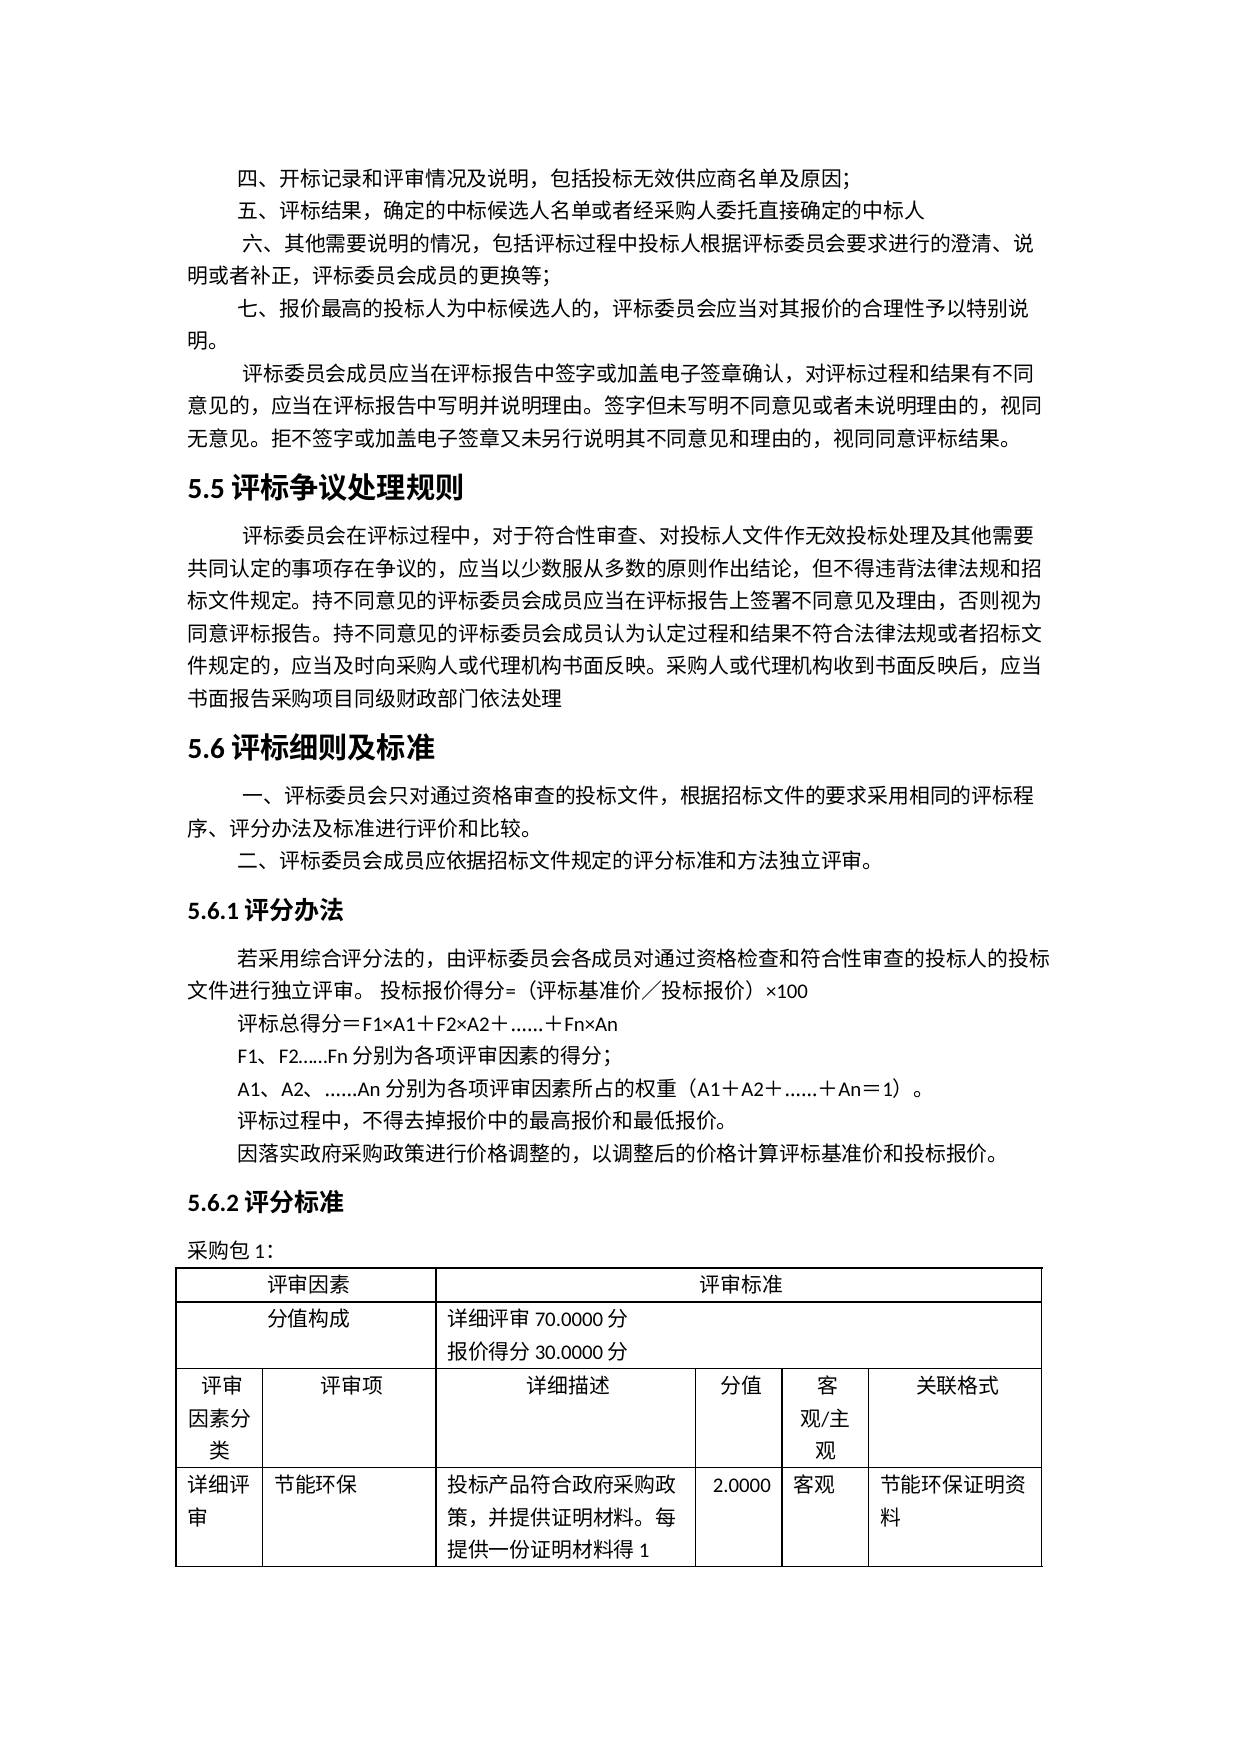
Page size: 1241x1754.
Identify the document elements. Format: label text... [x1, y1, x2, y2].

text 采购包1： [187, 1234, 1053, 1267]
text 评标委员会成员应当在评标报告中签字或加盖电子签章确认，对评标过程和结果有不同意见的，应当在评标报告中写明并说明理由。签字但未写明不同意见或者未说明理由的，视同无意见。拒不签字或加盖电子签章又未另行说明其不同意见和理由的，视同同意评标结果。 [187, 357, 1053, 454]
text 五、评标结果，确定的中标候选人名单或者经采购人委托直接确定的中标人 [187, 194, 1053, 227]
text 四、开标记录和评审情况及说明，包括投标无效供应商名单及原因； [187, 162, 1053, 194]
text 评标总得分＝F1×A1＋F2×A2＋……＋Fn×An [187, 1007, 1053, 1039]
text 5.6.2评分标准 [187, 1169, 1053, 1234]
table_cell 详细评审 [177, 1468, 262, 1566]
table_cell 2.0000 [696, 1468, 781, 1566]
table_cell 节能环保证明资料 [869, 1468, 1041, 1566]
text 七、报价最高的投标人为中标候选人的，评标委员会应当对其报价的合理性予以特别说明。 [187, 292, 1053, 357]
table_cell 客观/主观 [783, 1369, 868, 1467]
table_cell 详细评审70.0000分 报价得分30.0000分 [437, 1303, 1041, 1368]
text 5.6评标细则及标准 [187, 714, 1053, 779]
text 评标过程中，不得去掉报价中的最高报价和最低报价。 [187, 1104, 1053, 1137]
table_cell 关联格式 [869, 1369, 1041, 1467]
table_cell 分值构成 [177, 1303, 435, 1368]
table_cell 客观 [783, 1468, 868, 1566]
text 六、其他需要说明的情况，包括评标过程中投标人根据评标委员会要求进行的澄清、说明或者补正，评标委员会成员的更换等； [187, 227, 1053, 292]
text 5.6.1评分办法 [187, 877, 1053, 942]
table_cell 评审项 [263, 1369, 435, 1467]
text 因落实政府采购政策进行价格调整的，以调整后的价格计算评标基准价和投标报价。 [187, 1137, 1053, 1169]
table_header 评审标准 [437, 1269, 1041, 1301]
text 一、评标委员会只对通过资格审查的投标文件，根据招标文件的要求采用相同的评标程序、评分办法及标准进行评价和比较。 [187, 779, 1053, 844]
text F1、F2……Fn分别为各项评审因素的得分； [187, 1039, 1053, 1072]
table_cell 详细描述 [437, 1369, 695, 1467]
table_cell 评审因素分类 [177, 1369, 262, 1467]
text 若采用综合评分法的，由评标委员会各成员对通过资格检查和符合性审查的投标人的投标文件进行独立评审。 投标报价得分=（评标基准价／投标报价）×100 [187, 942, 1053, 1007]
text 二、评标委员会成员应依据招标文件规定的评分标准和方法独立评审。 [187, 844, 1053, 877]
text 评标委员会在评标过程中，对于符合性审查、对投标人文件作无效投标处理及其他需要共同认定的事项存在争议的，应当以少数服从多数的原则作出结论，但不得违背法律法规和招标文件规定。持不同意见的评标委员会成员应当在评标报告上签署不同意见及理由，否则视为同意评标报告。持不同意见的评标委员会成员认为认定过程和结果不符合法律法规或者招标文件规定的，应当及时向采购人或代理机构书面反映。采购人或代理机构收到书面反映后，应当书面报告采购项目同级财政部门依法处理 [187, 519, 1053, 714]
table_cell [437, 1468, 695, 1566]
table_cell 分值 [696, 1369, 781, 1467]
table_cell 节能环保 [263, 1468, 435, 1566]
text A1、A2、……An 分别为各项评审因素所占的权重（A1＋A2＋……＋An＝1）。 [187, 1072, 1053, 1104]
text 5.5评标争议处理规则 [187, 454, 1053, 519]
table_header 评审因素 [177, 1269, 435, 1301]
